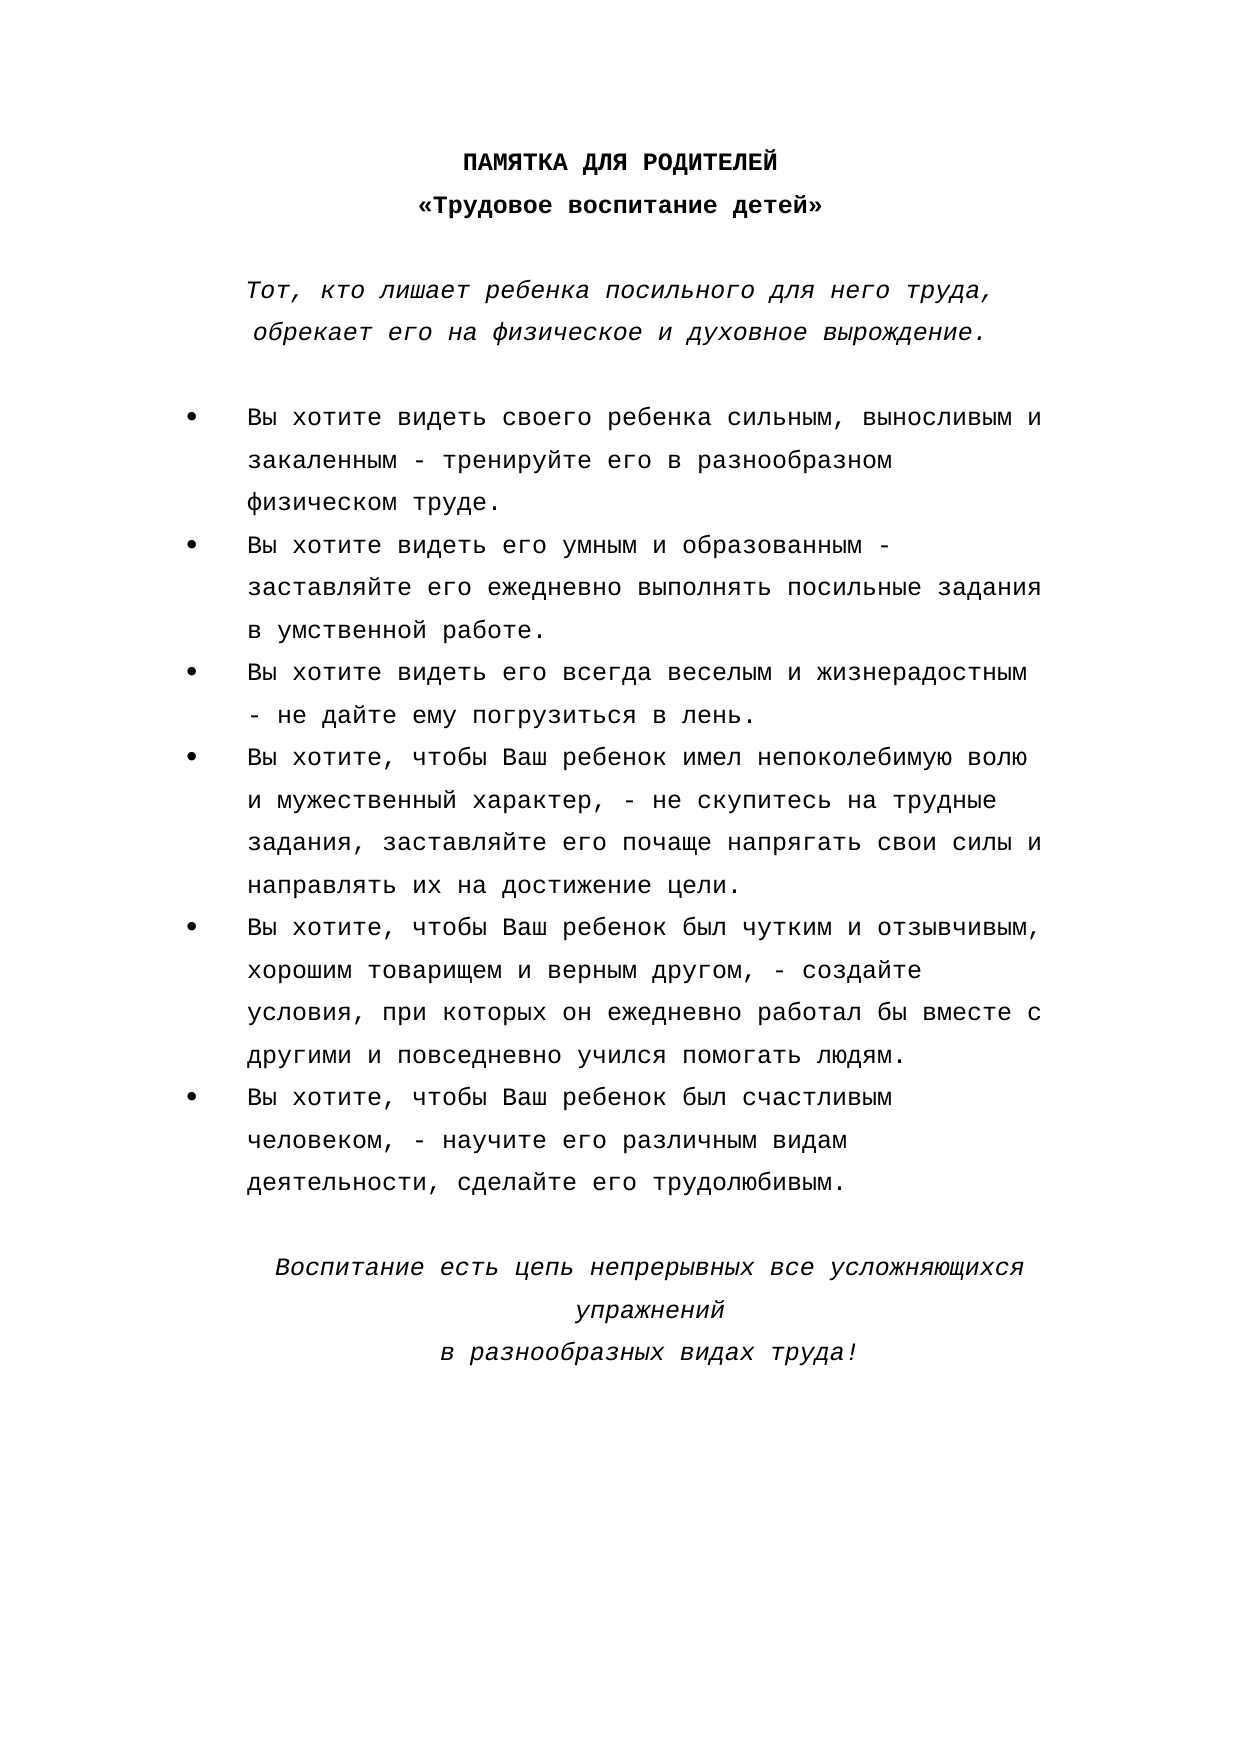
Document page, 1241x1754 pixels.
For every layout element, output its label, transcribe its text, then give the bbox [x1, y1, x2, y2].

text ПАМЯТКА ДЛЯ РОДИТЕЛЕЙ [187, 150, 1053, 178]
text в разнообразных видах труда! [247, 1340, 1053, 1368]
text «Трудовое воспитание детей» [187, 192, 1053, 221]
list Вы хотите видеть своего ребенка сильным, выносливым и закаленным - тренируйте его в разнообразном физическом труде. [187, 405, 1053, 518]
text обрекает его на физическое и духовное вырождение. [187, 320, 1053, 348]
text Тот, кто лишает ребенка посильного для него труда, [187, 277, 1053, 306]
text Воспитание есть цепь непрерывных все усложняющихся упражнений [247, 1255, 1053, 1326]
list Вы хотите видеть его умным и образованным - заставляйте его ежедневно выполнять посильные задания в умственной работе. [187, 532, 1053, 646]
list Вы хотите, чтобы Ваш ребенок был чутким и отзывчивым, хорошим товарищем и верным другом, - создайте условия, при которых он ежедневно работал бы вместе с другими и повседневно учился помогать людям. [187, 915, 1053, 1071]
list Вы хотите, чтобы Ваш ребенок имел непоколебимую волю и мужественный характер, - не скупитесь на трудные задания, заставляйте его почаще напрягать свои силы и направлять их на достижение цели. [187, 745, 1053, 901]
list Вы хотите, чтобы Ваш ребенок был счастливым человеком, - научите его различным видам деятельности, сделайте его трудолюбивым. [187, 1085, 1053, 1198]
list Вы хотите видеть его всегда веселым и жизнерадостным - не дайте ему погрузиться в лень. [187, 660, 1053, 731]
